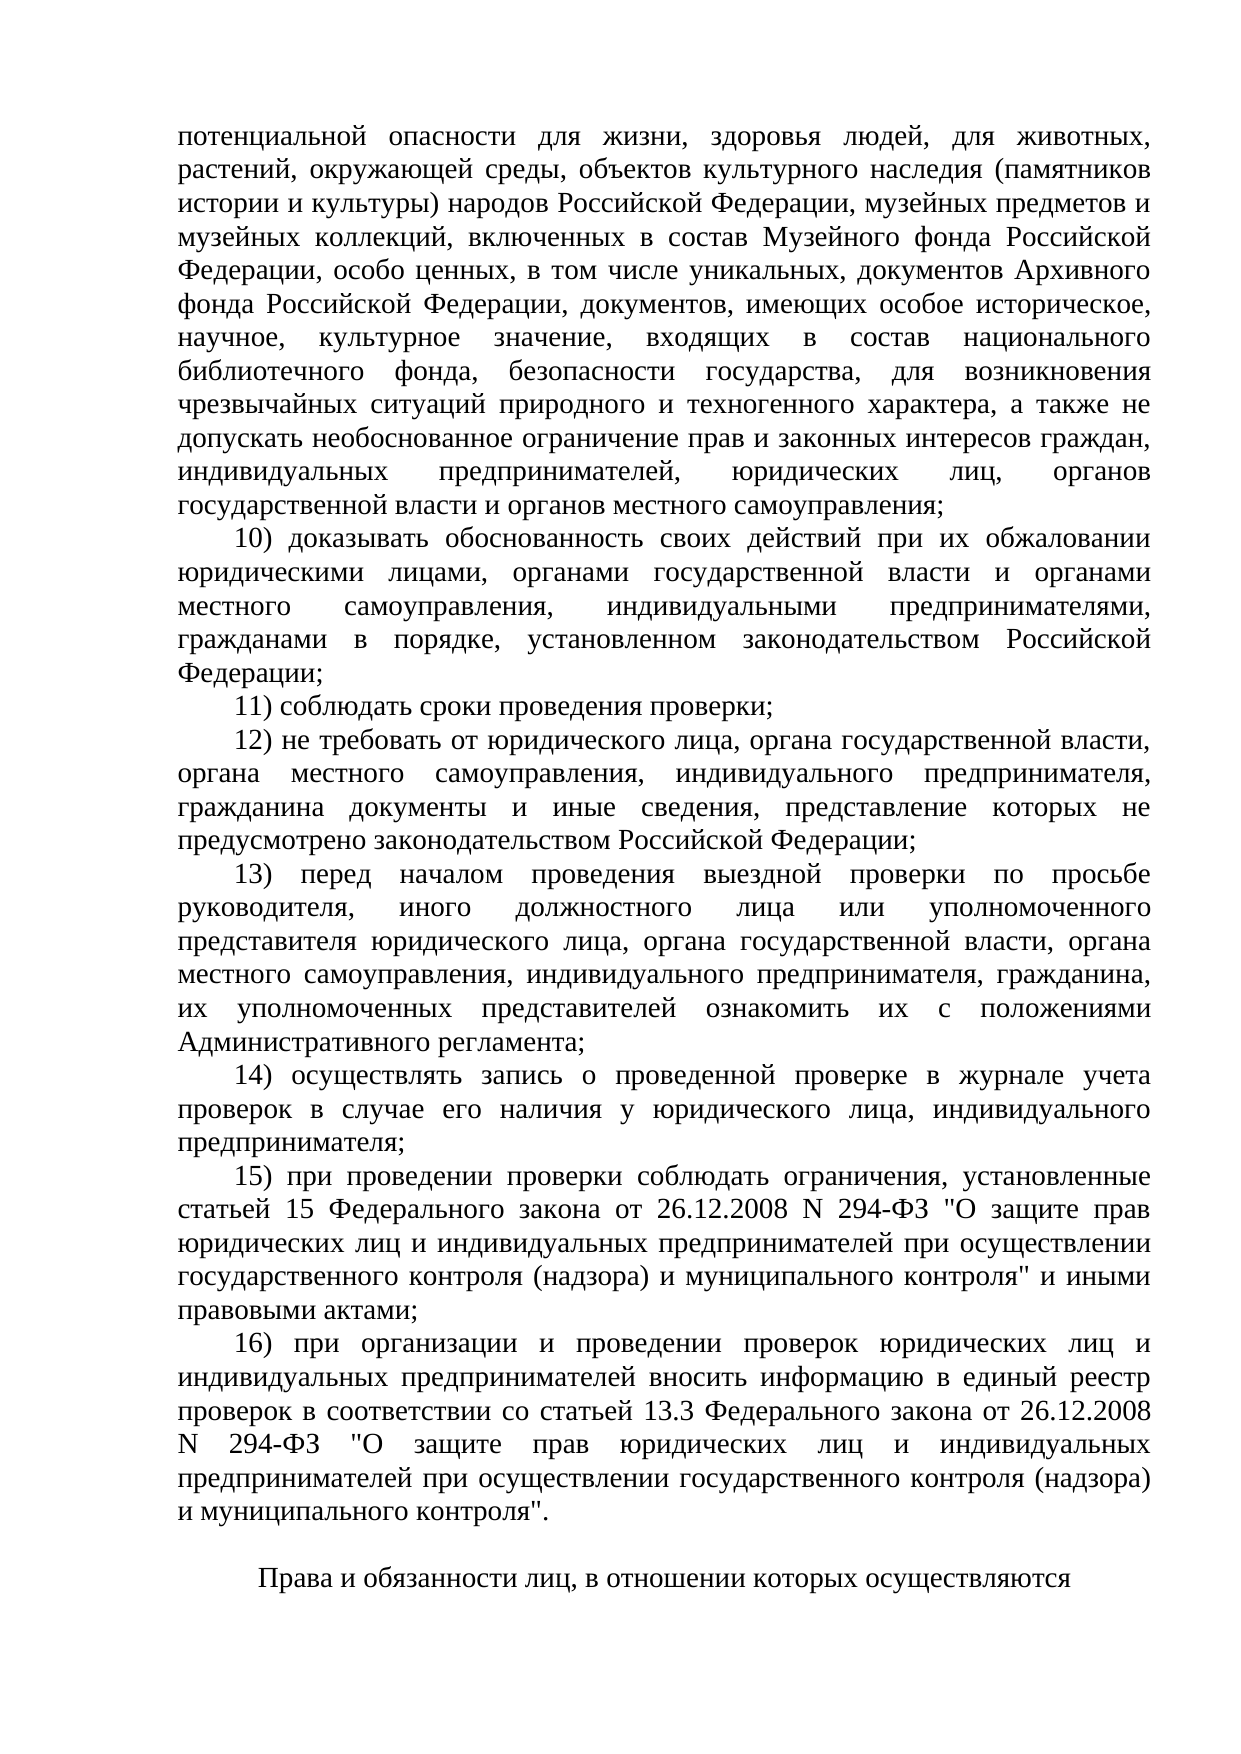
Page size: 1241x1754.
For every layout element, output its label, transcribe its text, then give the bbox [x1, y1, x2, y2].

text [177, 118, 1152, 521]
text 13) перед началом проведения выездной проверки по просьбе руководителя, иного должностного лица или уполномоченного представителя юридического лица, органа государственной власти, органа местного самоуправления, индивидуального предпринимателя, гражданина, их уполномоченных представителей ознакомить их с положениями Административного регламента; [177, 856, 1152, 1057]
text 14) осуществлять запись о проведенной проверке в журнале учета проверок в случае его наличия у юридического лица, индивидуального предпринимателя; [177, 1057, 1152, 1158]
text 11) соблюдать сроки проведения проверки; [177, 688, 1152, 722]
text 12) не требовать от юридического лица, органа государственной власти, органа местного самоуправления, индивидуального предпринимателя, гражданина документы и иные сведения, представление которых не предусмотрено законодательством Российской Федерации; [177, 722, 1152, 856]
text Права и обязанности лиц, в отношении которых осуществляются [177, 1560, 1152, 1594]
text 16) при организации и проведении проверок юридических лиц и индивидуальных предпринимателей вносить информацию в единый реестр проверок в соответствии со статьей 13.3 Федерального закона от 26.12.2008 N 294-ФЗ "О защите прав юридических лиц и индивидуальных предпринимателей при осуществлении государственного контроля (надзора) и муниципального контроля". [177, 1326, 1152, 1527]
text 15) при проведении проверки соблюдать ограничения, установленные статьей 15 Федерального закона от 26.12.2008 N 294-ФЗ "О защите прав юридических лиц и индивидуальных предпринимателей при осуществлении государственного контроля (надзора) и муниципального контроля" и иными правовыми актами; [177, 1158, 1152, 1326]
text 10) доказывать обоснованность своих действий при их обжаловании юридическими лицами, органами государственной власти и органами местного самоуправления, индивидуальными предпринимателями, гражданами в порядке, установленном законодательством Российской Федерации; [177, 521, 1152, 688]
